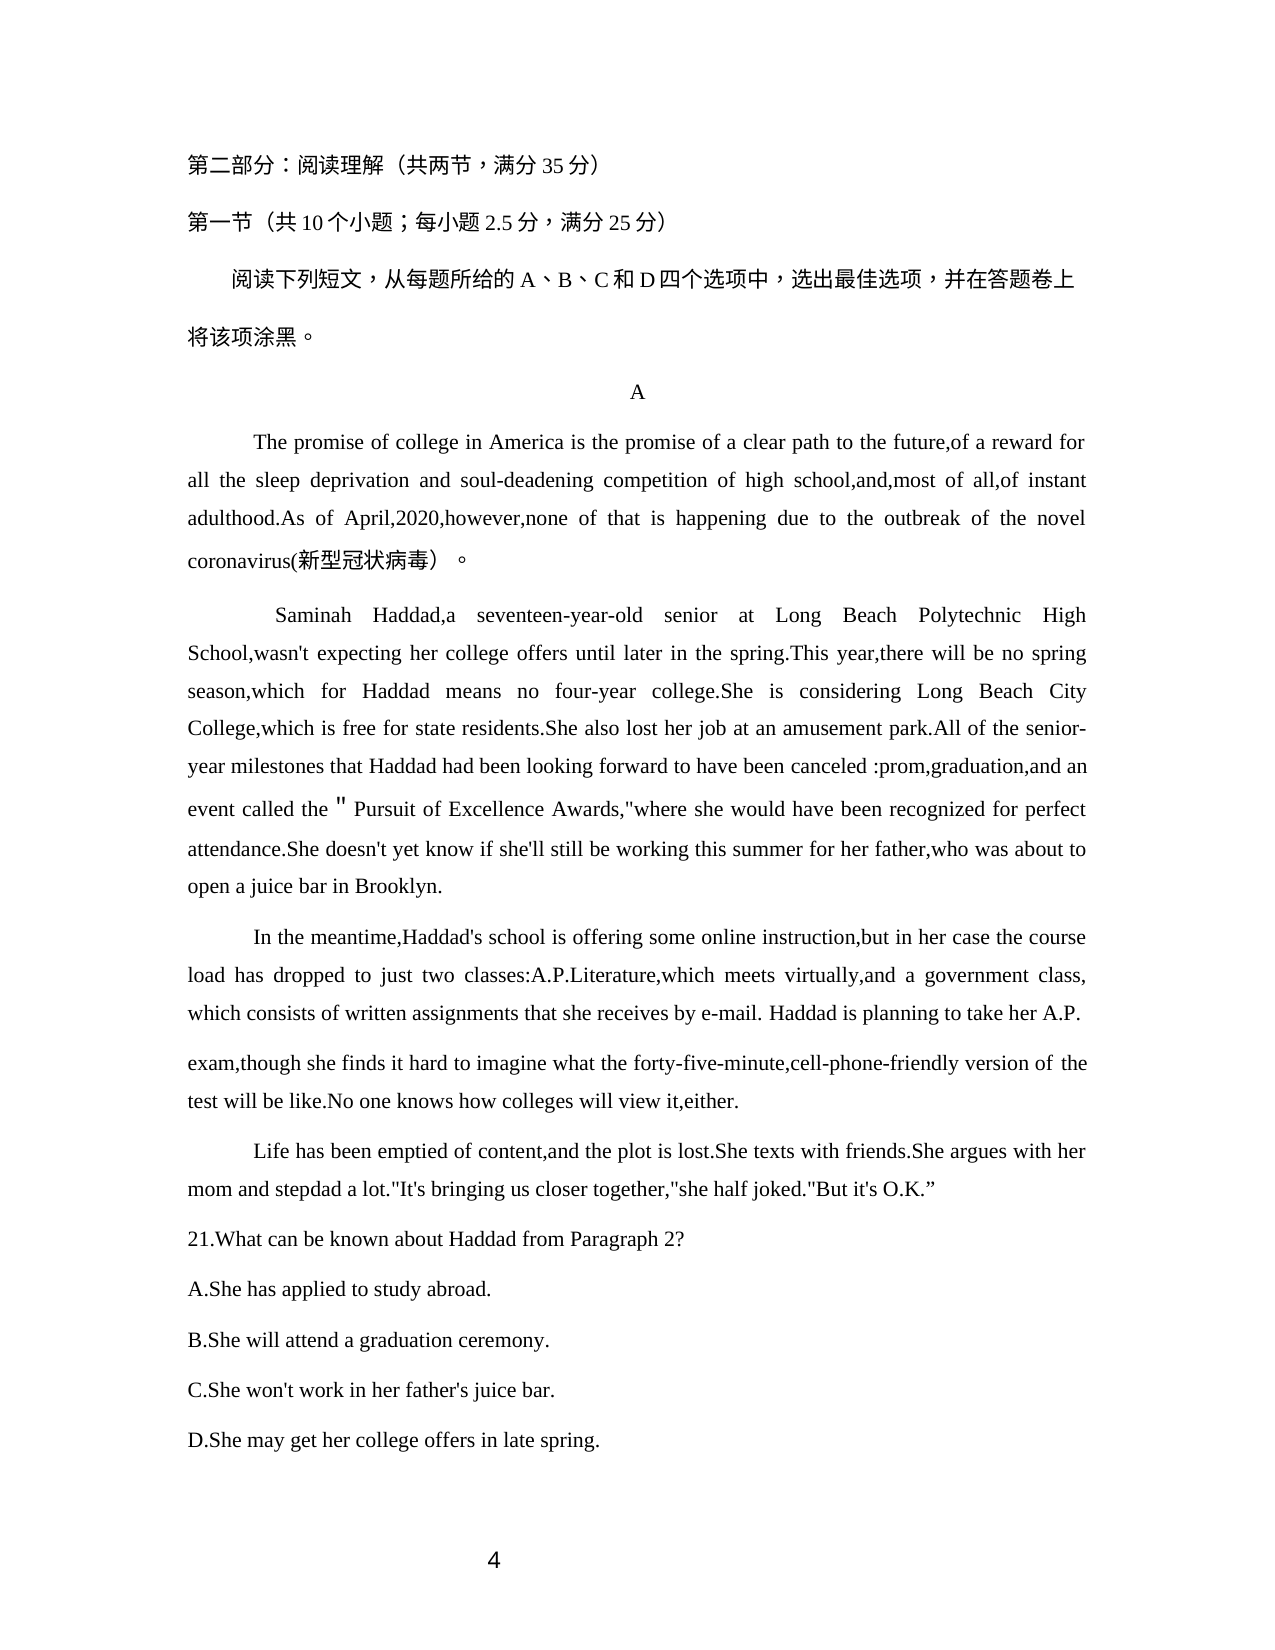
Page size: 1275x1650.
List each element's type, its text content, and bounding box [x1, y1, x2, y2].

text 第二部分：阅读理解（共两节，满分35分） [187, 150, 1087, 180]
text 第一节（共10个小题；每小题2.5分，满分25分） [187, 207, 1087, 237]
text 将该项涂黑。 [187, 322, 1087, 351]
text A.She has applied to study abroad. [187, 1276, 1087, 1302]
text Saminah Haddad,a seventeen-year-old senior at Long Beach Polytechnic High School,wasn't expecting her college offers until later in the spring.This year,there will be no spring season,which for Haddad means no four-year college.She is considering Long Beach City College,which is free for state residents.She also lost her job at an amusement park.All of the senior-year milestones that Haddad had been looking forward to have been canceled :prom,graduation,and an event called the＂Pursuit of Excellence Awards,"where she would have been recognized for perfect attendance.She doesn't yet know if she'll still be working this summer for her father,who was about to open a juice bar in Brooklyn. [187, 602, 1087, 899]
text A [187, 379, 1087, 404]
text In the meantime,Haddad's school is offering some online instruction,but in her case the course load has dropped to just two classes:A.P.Literature,which meets virtually,and a government class, which consists of written assignments that she receives by e-mail. Haddad is planning to take her A.P. [187, 924, 1087, 1025]
text C.She won't work in her father's juice bar. [187, 1377, 1087, 1402]
text Life has been emptied of content,and the plot is lost.She texts with friends.She argues with her mom and stepdad a lot."It's bringing us closer together,"she half joked."But it's O.K.” [187, 1138, 1087, 1201]
text 21.What can be known about Haddad from Paragraph 2? [187, 1226, 1087, 1251]
text B.She will attend a graduation ceremony. [187, 1327, 1087, 1352]
text 阅读下列短文，从每题所给的A、B、C和D四个选项中，选出最佳选项，并在答题卷上 [187, 264, 1087, 294]
text D.She may get her college offers in late spring. [187, 1427, 1087, 1452]
text exam,though she finds it hard to imagine what the forty-five-minute,cell-phone-friendly version of the test will be like.No one knows how colleges will view it,either. [187, 1050, 1087, 1113]
text The promise of college in America is the promise of a clear path to the future,of a reward for all the sleep deprivation and soul-deadening competition of high school,and,most of all,of instant adulthood.As of April,2020,however,none of that is happening due to the outbreak of the novel coronavirus(新型冠状病毒）。 [187, 429, 1087, 574]
